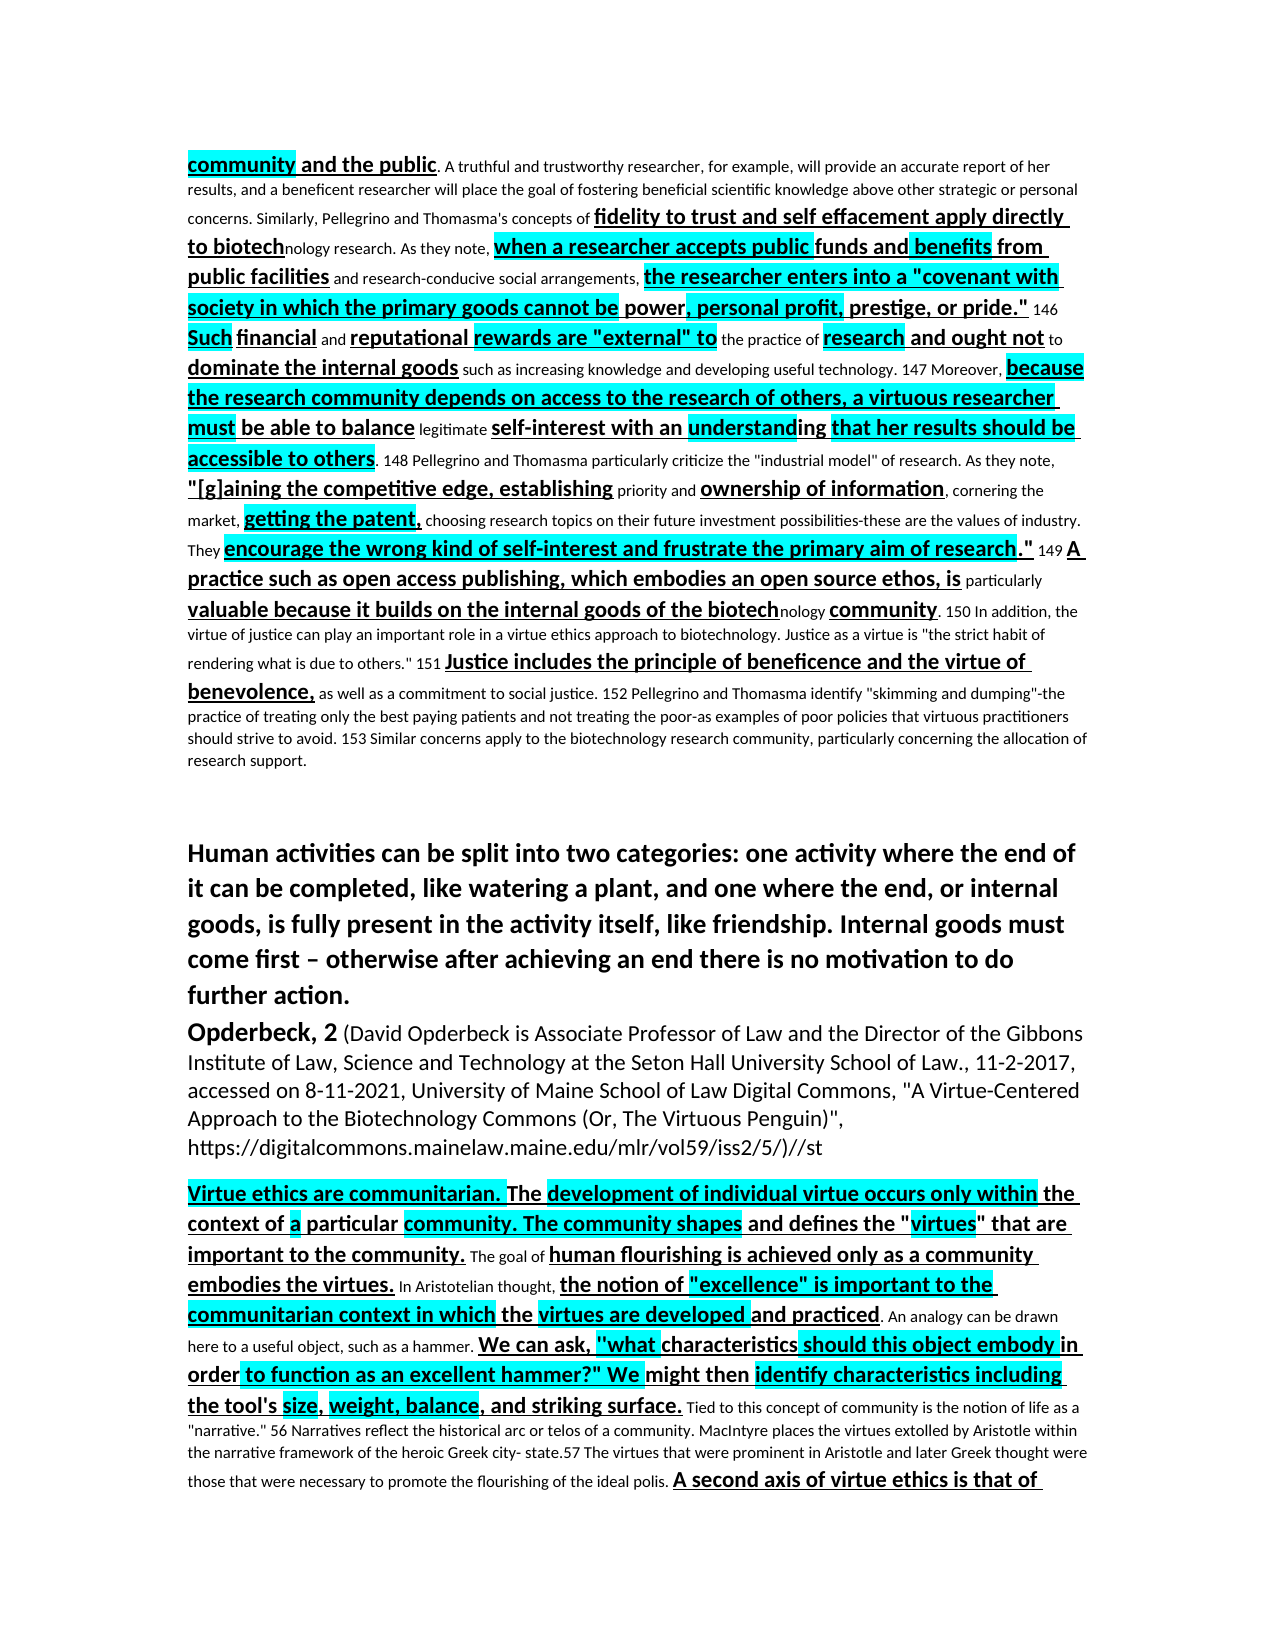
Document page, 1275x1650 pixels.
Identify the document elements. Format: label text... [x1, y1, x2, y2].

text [187, 150, 1087, 771]
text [187, 1179, 1087, 1493]
text Opderbeck, 2 (David Opderbeck is Associate Professor of Law and the Director of the Gibbons Institute of Law, Science and Technology at the Seton Hall University School of Law., 11-2-2017, accessed on 8-11-2021, University of Maine School of Law Digital Commons, "A Virtue-Centered Approach to the Biotechnology Commons (Or, The Virtuous Penguin)", https://digitalcommons.mainelaw.maine.edu/mlr/vol59/iss2/5/)//st [187, 1016, 1087, 1161]
subtitle Human activities can be split into two categories: one activity where the end of it can be completed, like watering a plant, and one where the end, or internal goods, is fully present in the activity itself, like friendship. Internal goods must come first – otherwise after achieving an end there is no motivation to do further action. [187, 836, 1087, 1011]
